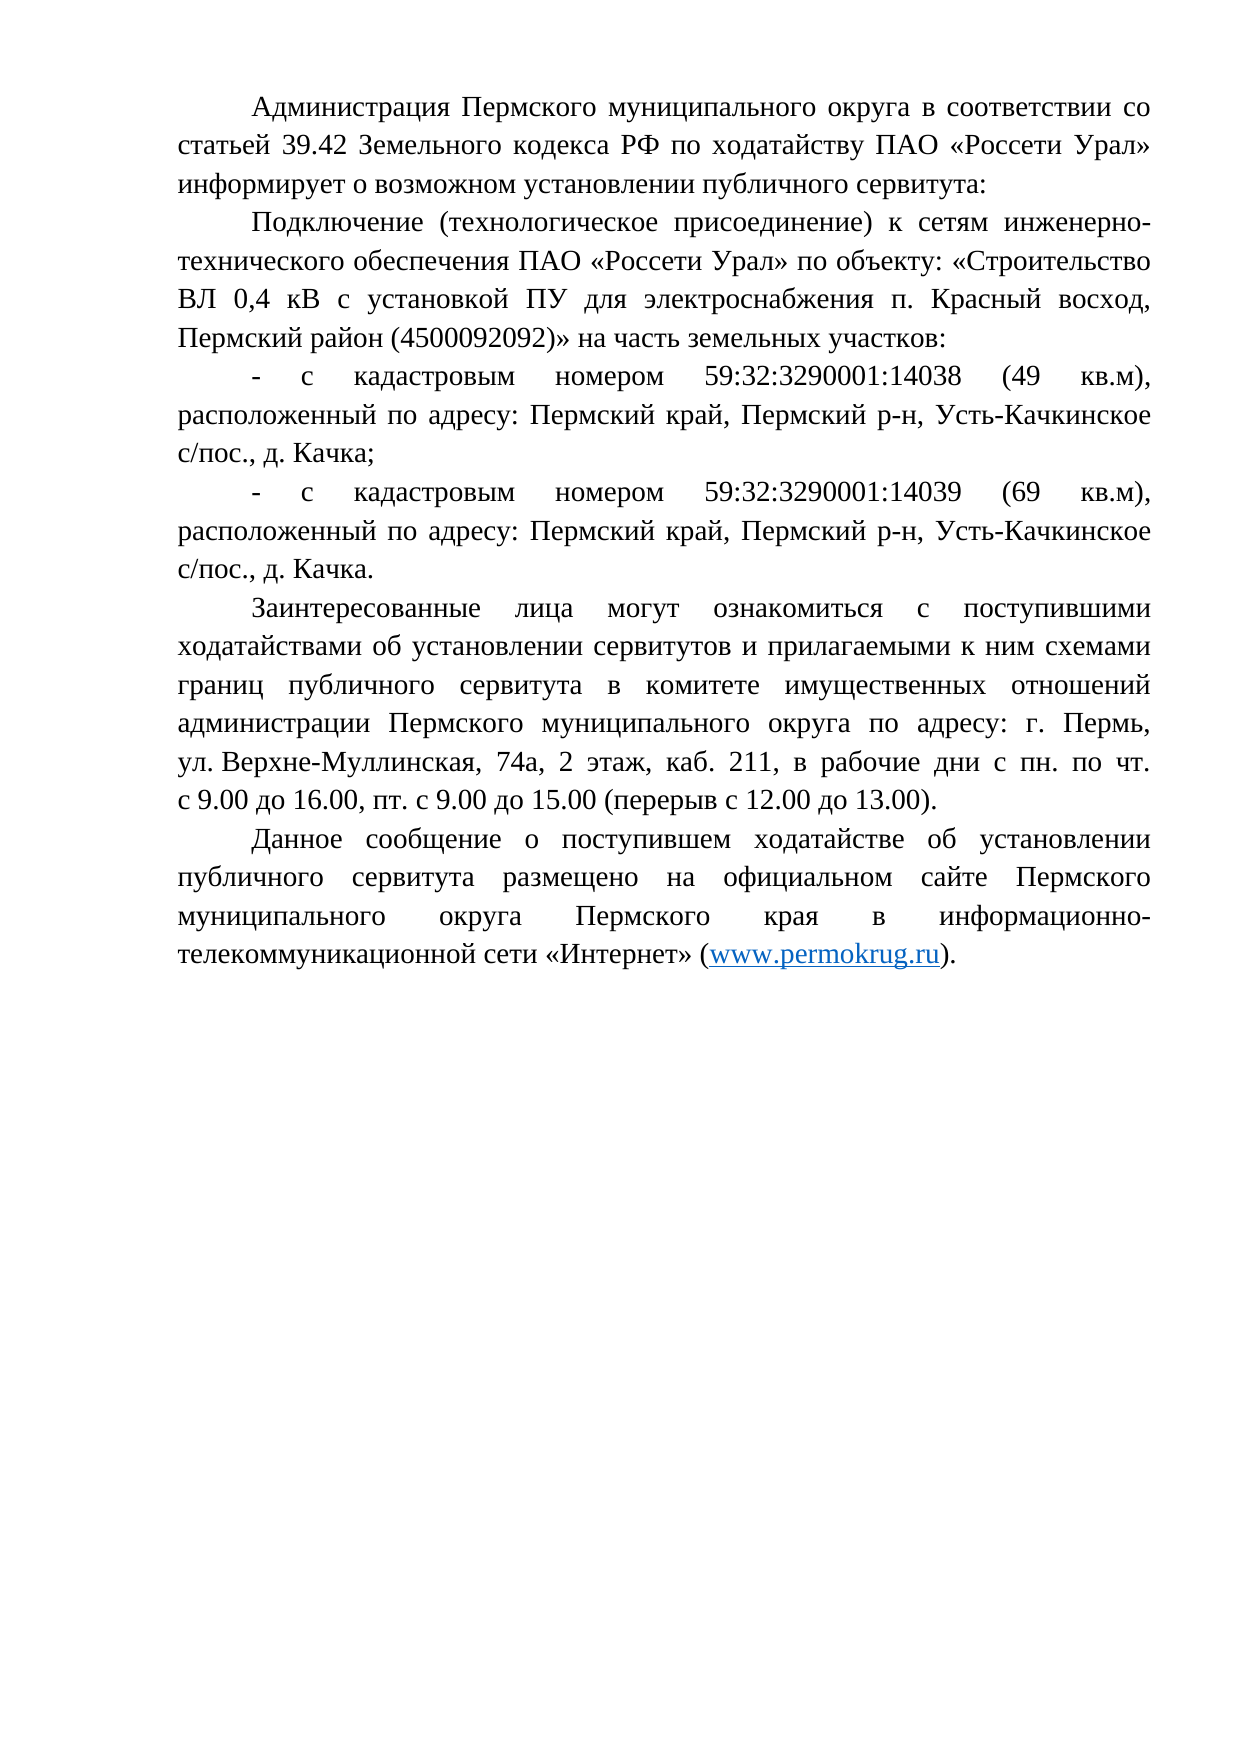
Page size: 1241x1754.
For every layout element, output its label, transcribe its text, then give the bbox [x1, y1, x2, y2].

text Данное сообщение о поступившем ходатайстве об установлении публичного сервитута размещено на официальном сайте Пермского муниципального округа Пермского края в информационно-телекоммуникационной сети «Интернет» (www.permokrug.ru). [177, 821, 1152, 970]
list Заинтересованные лица могут ознакомиться с поступившими ходатайствами об установлении сервитутов и прилагаемыми к ним схемами границ публичного сервитута в комитете имущественных отношений администрации Пермского муниципального округа по адресу: г. Пермь, ул. Верхне-Муллинская, 74а, 2 этаж, каб. 211, в рабочие дни с пн. по чт. с 9.00 до 16.00, пт. с 9.00 до 15.00 (перерыв с 12.00 до 13.00). [177, 590, 1152, 816]
list - с кадастровым номером 59:32:3290001:14039 (69 кв.м), расположенный по адресу: Пермский край, Пермский р-н, Усть-Качкинское с/пос., д. Качка. [177, 474, 1152, 585]
text Администрация Пермского муниципального округа в соответствии со статьей 39.42 Земельного кодекса РФ по ходатайству ПАО «Россети Урал» информирует о возможном установлении публичного сервитута: [177, 89, 1152, 199]
list Подключение (технологическое присоединение) к сетям инженерно-технического обеспечения ПАО «Россети Урал» по объекту: «Строительство ВЛ 0,4 кВ с установкой ПУ для электроснабжения п. Красный восход, Пермский район (4500092092)» на часть земельных участков: [177, 204, 1152, 353]
list - с кадастровым номером 59:32:3290001:14038 (49 кв.м), расположенный по адресу: Пермский край, Пермский р-н, Усть-Качкинское с/пос., д. Качка; [177, 358, 1152, 469]
